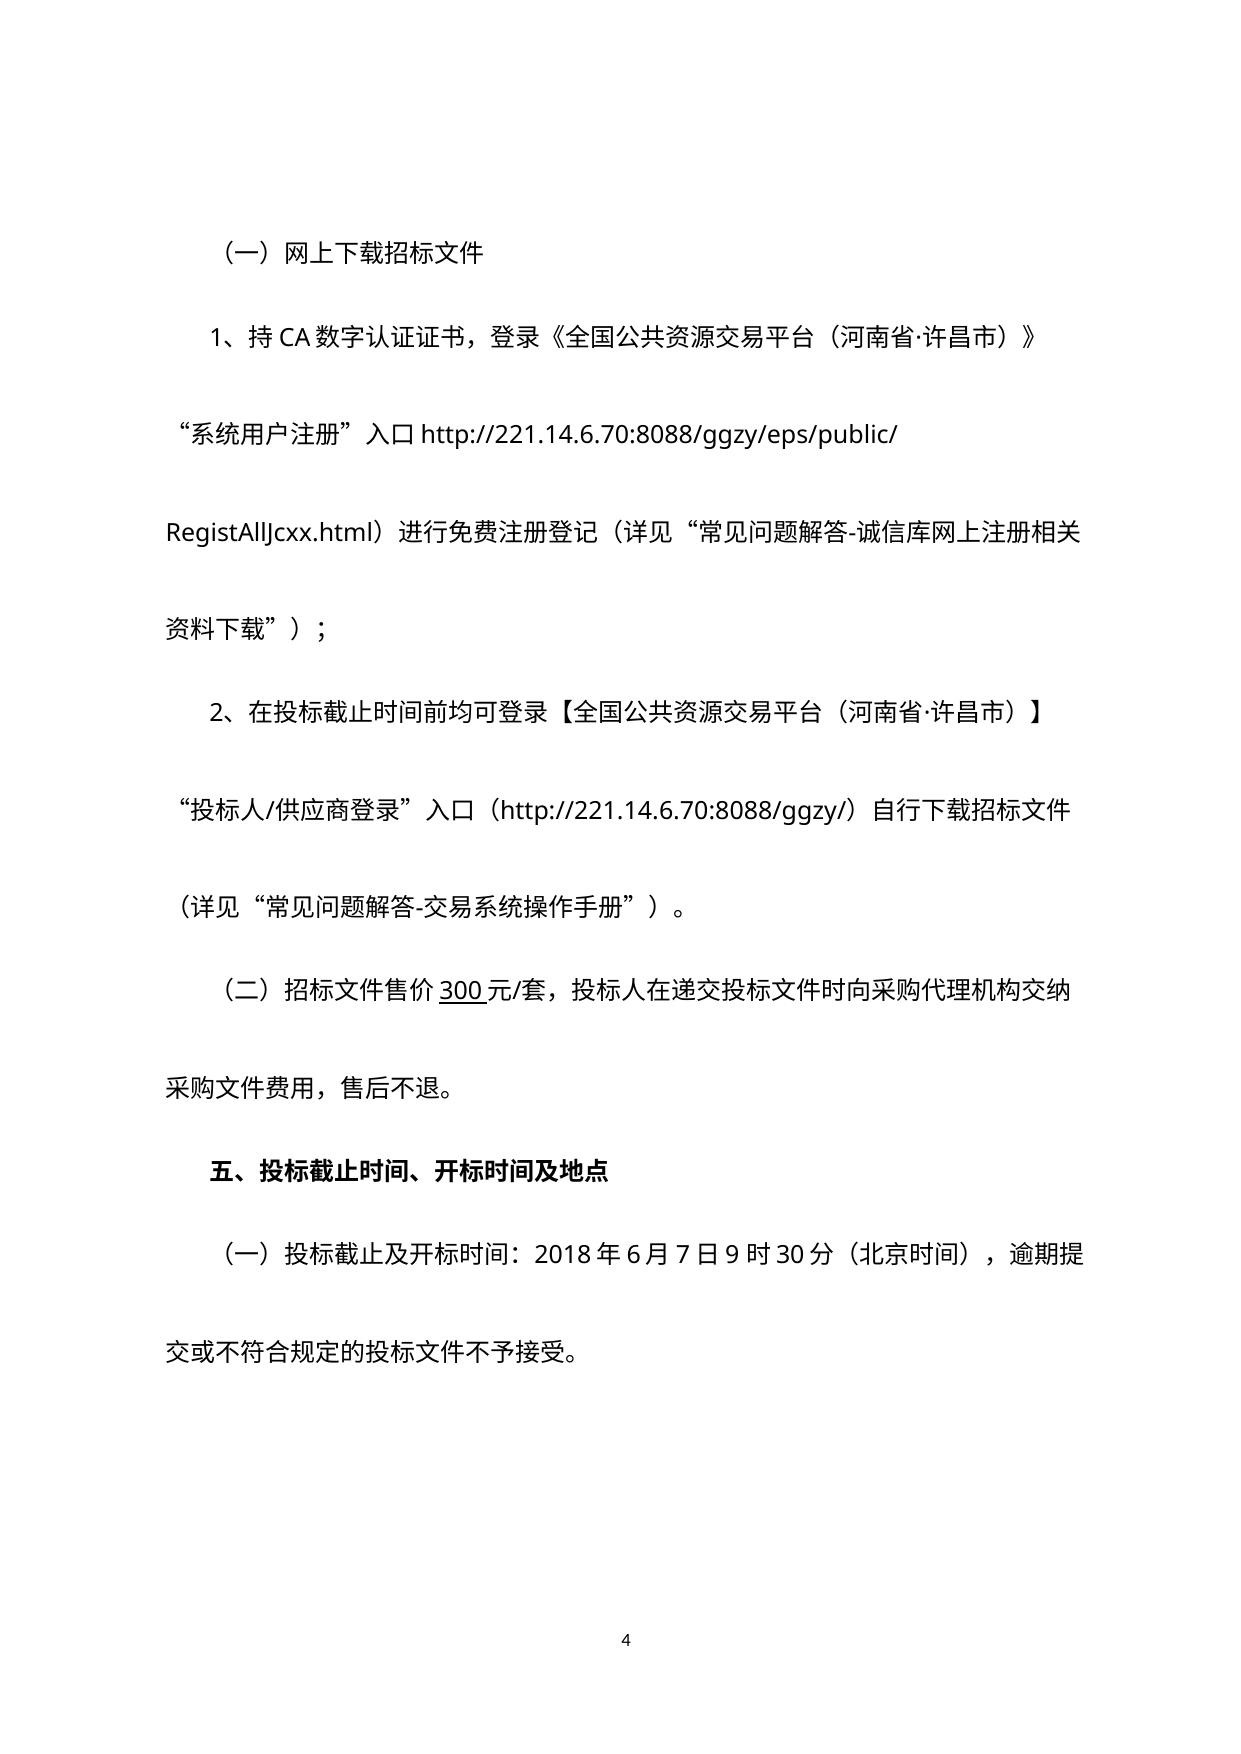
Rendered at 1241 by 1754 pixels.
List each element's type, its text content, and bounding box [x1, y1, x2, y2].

text 1、持CA数字认证证书，登录《全国公共资源交易平台（河南省·许昌市）》“系统用户注册”入口http://221.14.6.70:8088/ggzy/eps/public/RegistAllJcxx.html）进行免费注册登记（详见“常见问题解答-诚信库网上注册相关资料下载”）； [165, 303, 1087, 660]
text （二）招标文件售价300元/套，投标人在递交投标文件时向采购代理机构交纳采购文件费用，售后不退。 [165, 956, 1087, 1119]
text （一）投标截止及开标时间：2018年6月7日9 时30分（北京时间），逾期提交或不符合规定的投标文件不予接受。 [165, 1220, 1087, 1383]
text 2、在投标截止时间前均可登录【全国公共资源交易平台（河南省·许昌市）】“投标人/供应商登录”入口（http://221.14.6.70:8088/ggzy/）自行下载招标文件（详见“常见问题解答-交易系统操作手册”）。 [165, 678, 1087, 938]
text 五、投标截止时间、开标时间及地点 [165, 1137, 1087, 1202]
text （一）网上下载招标文件 [165, 219, 1087, 284]
